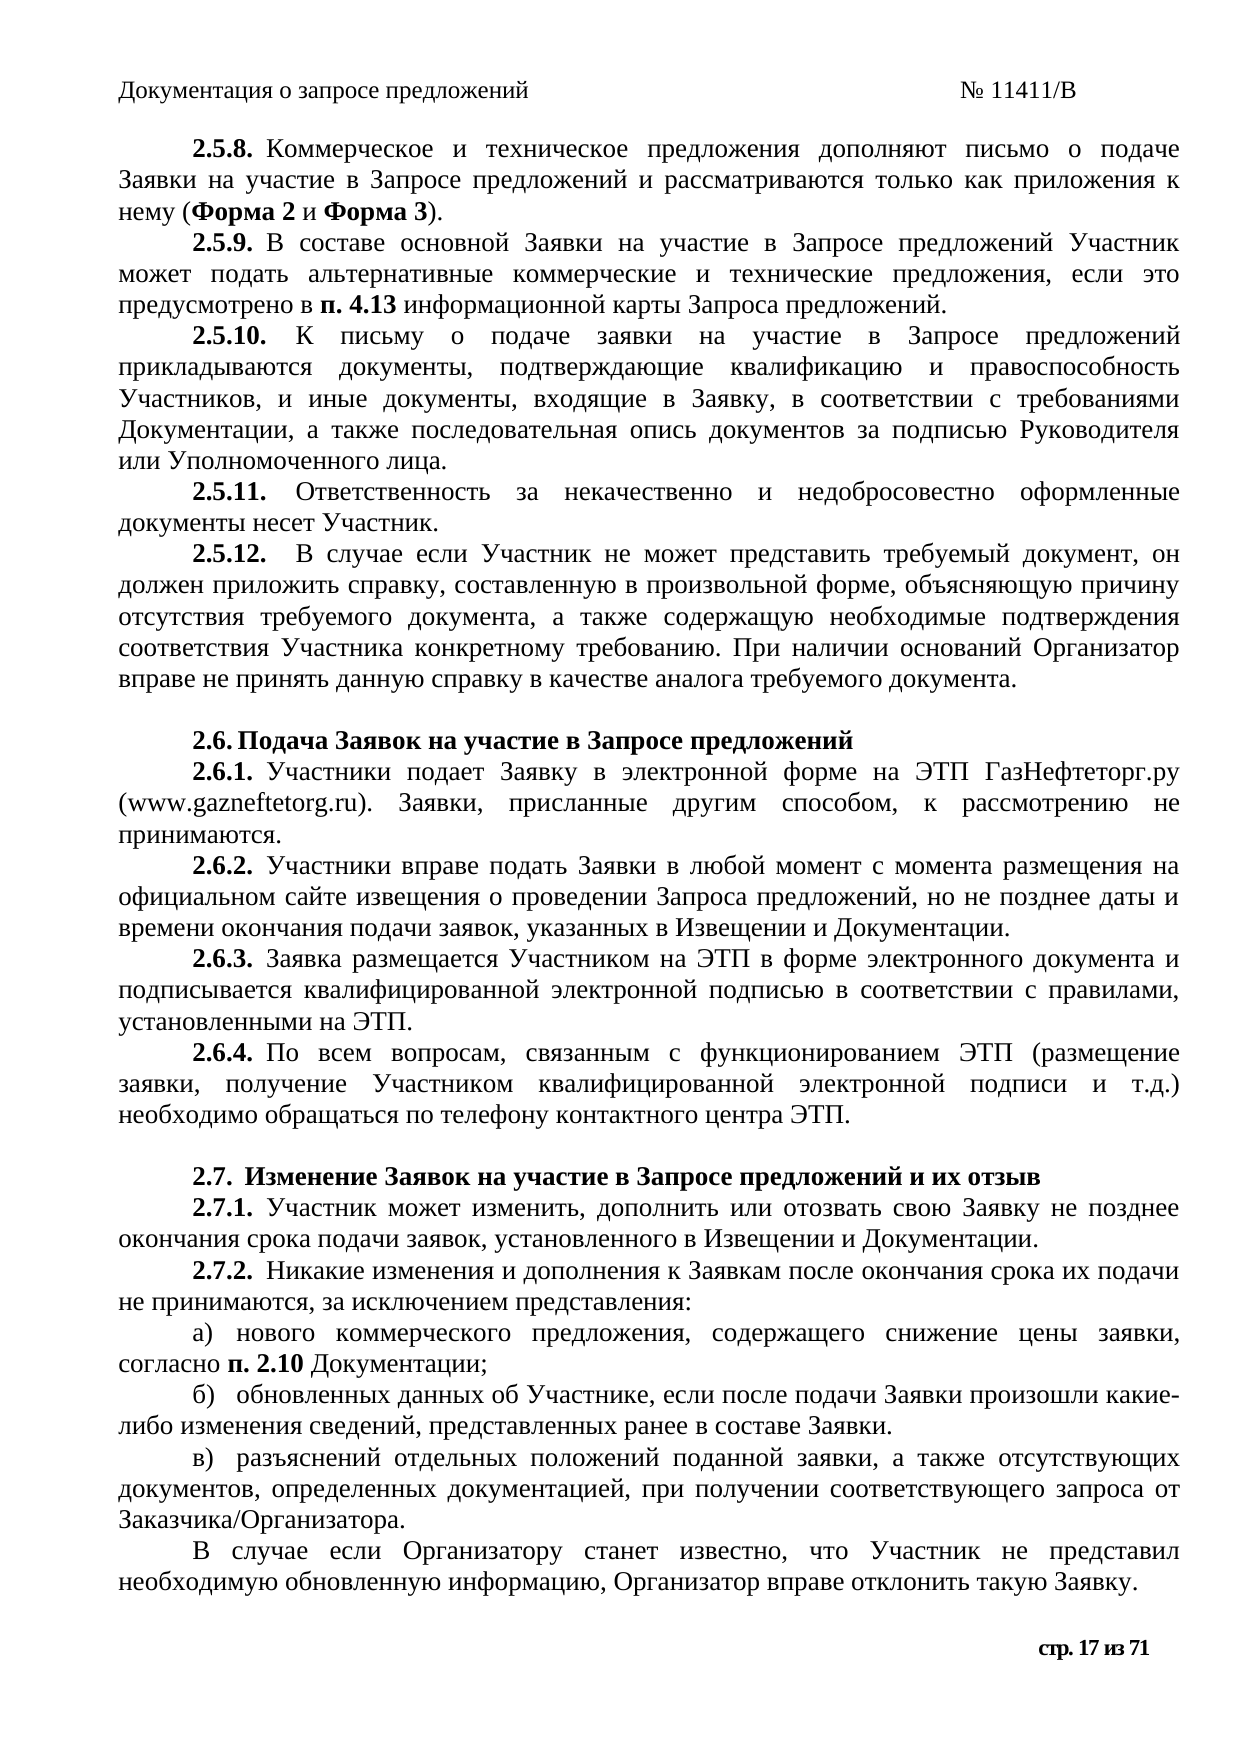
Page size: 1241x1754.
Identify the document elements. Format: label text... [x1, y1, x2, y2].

list обновленных данных об Участнике, если после подачи Заявки произошли какие-либо изменения сведений, представленных ранее в составе Заявки. [118, 1378, 1181, 1441]
subtitle Изменение Заявок на участие в Запросе предложений и их отзыв [118, 1160, 1181, 1191]
list К письму о подаче заявки на участие в Запросе предложений прикладываются документы, подтверждающие квалификацию и правоспособность Участников, и иные документы, входящие в Заявку, в соответствии с требованиями Документации, а также последовательная опись документов за подписью Руководителя или Уполномоченного лица. [118, 319, 1181, 475]
list Заявка размещается Участником на ЭТП в форме электронного документа и подписывается квалифицированной электронной подписью в соответствии с правилами, установленными на ЭТП. [118, 942, 1181, 1036]
list Участник может изменить, дополнить или отозвать свою Заявку не позднее окончания срока подачи заявок, установленного в Извещении и Документации. [118, 1191, 1181, 1254]
list Никакие изменения и дополнения к Заявкам после окончания срока их подачи не принимаются, за исключением представления: [118, 1254, 1181, 1316]
list Участники подает Заявку в электронной форме на ЭТП ГазНефтеторг.ру (www.gazneftetorg.ru). Заявки, присланные другим способом, к рассмотрению не принимаются. [118, 755, 1181, 849]
list Ответственность за некачественно и недобросовестно оформленные документы несет Участник. [118, 475, 1181, 537]
list Коммерческое и техническое предложения дополняют письмо о подаче Заявки на участие в Запросе предложений и рассматриваются только как приложения к нему (Форма 2 и Форма 3). [118, 132, 1181, 226]
list В составе основной Заявки на участие в Запросе предложений Участник может подать альтернативные коммерческие и технические предложения, если это предусмотрено в п. 4.13 информационной карты Запроса предложений. [118, 226, 1181, 319]
subtitle Подача Заявок на участие в Запросе предложений [118, 724, 1181, 755]
list Участники вправе подать Заявки в любой момент с момента размещения на официальном сайте извещения о проведении Запроса предложений, но не позднее даты и времени окончания подачи заявок, указанных в Извещении и Документации. [118, 849, 1181, 942]
list По всем вопросам, связанным с функционированием ЭТП (размещение заявки, получение Участником квалифицированной электронной подписи и т.д.) необходимо обращаться по телефону контактного центра ЭТП. [118, 1036, 1181, 1129]
list В случае если Участник не может представить требуемый документ, он должен приложить справку, составленную в произвольной форме, объясняющую причину отсутствия требуемого документа, а также содержащую необходимые подтверждения соответствия Участника конкретному требованию. При наличии оснований Организатор вправе не принять данную справку в качестве аналога требуемого документа. [118, 537, 1181, 693]
text В случае если Организатору станет известно, что Участник не представил необходимую обновленную информацию, Организатор вправе отклонить такую Заявку. [118, 1534, 1181, 1596]
list разъяснений отдельных положений поданной заявки, а также отсутствующих документов, определенных документацией, при получении соответствующего запроса от Заказчика/Организатора. [118, 1441, 1181, 1534]
list нового коммерческого предложения, содержащего снижение цены заявки, согласно п. 2.10 Документации; [118, 1316, 1181, 1378]
